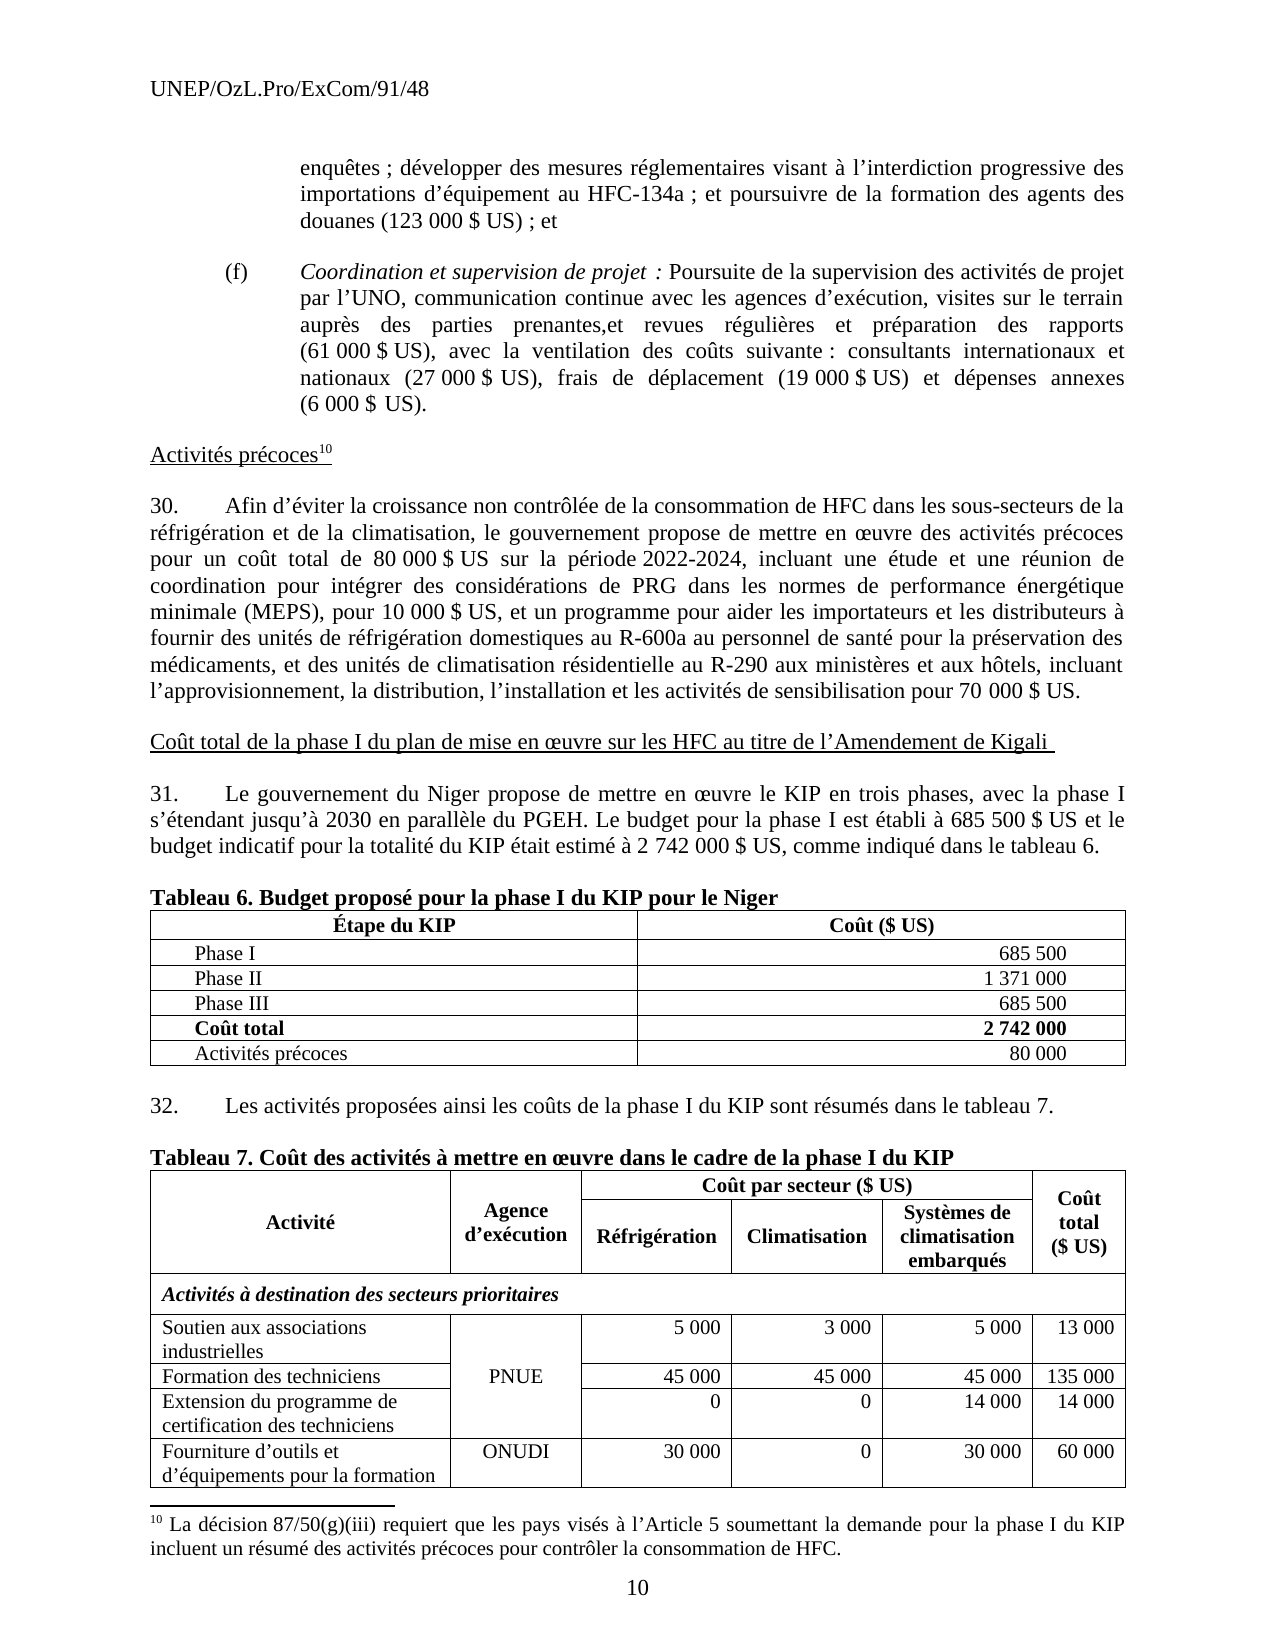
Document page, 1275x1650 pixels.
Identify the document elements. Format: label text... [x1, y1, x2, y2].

table_cell 45 000 [732, 1364, 882, 1388]
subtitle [225, 154, 1125, 233]
table_cell 135 000 [1033, 1364, 1125, 1388]
table_cell 13 000 [1033, 1315, 1125, 1363]
table_header Agence d’exécution [451, 1171, 581, 1272]
table_cell 685 500 [638, 940, 1125, 964]
table_cell Activités précoces [151, 1041, 637, 1065]
subtitle Les activités proposées ainsi les coûts de la phase I du KIP sont résumés dans le tableau 7. [150, 1092, 1125, 1119]
table_header Coût ($ US) [638, 911, 1125, 939]
table_cell 5 000 [582, 1315, 731, 1363]
table_cell 5 000 [883, 1315, 1032, 1363]
table_cell 14 000 [883, 1389, 1032, 1437]
table_cell 0 [732, 1439, 882, 1487]
table_cell Activités à destination des secteurs prioritaires [151, 1274, 1125, 1314]
table_cell 3 000 [732, 1315, 882, 1363]
table_cell Fourniture d’outils et d’équipements pour la formation [151, 1439, 450, 1487]
table_cell 45 000 [582, 1364, 731, 1388]
text Tableau 7. Coût des activités à mettre en œuvre dans le cadre de la phase I du KIP [150, 1144, 1125, 1170]
table_cell Climatisation [732, 1200, 882, 1272]
table_cell 14 000 [1033, 1389, 1125, 1437]
subtitle Coordination et supervision de projet : Poursuite de la supervision des activités de projet par l’UNO, communication continue avec les agences d’exécution, visites sur le terrain auprès des parties prenantes,et revues régulières et préparation des rapports (61 000 $ US), avec la ventilation des coûts suivante : consultants internationaux et nationaux (27 000 $ US), frais de déplacement (19 000 $ US) et dépenses annexes (6 000 $ US). [225, 258, 1125, 416]
table_cell Systèmes de climatisation embarqués [883, 1200, 1032, 1272]
table_cell 1 371 000 [638, 966, 1125, 989]
table_header Étape du KIP [151, 911, 637, 939]
table_cell Phase III [151, 991, 637, 1015]
table_cell Phase II [151, 966, 637, 989]
table_cell Coût total [151, 1016, 637, 1040]
table_header Coût par secteur ($ US) [582, 1171, 1032, 1199]
table_cell 45 000 [883, 1364, 1032, 1388]
subtitle Afin d’éviter la croissance non contrôlée de la consommation de HFC dans les sous-secteurs de la réfrigération et de la climatisation, le gouvernement propose de mettre en œuvre des activités précoces pour un coût total de 80 000 $ US sur la période 2022-2024, incluant une étude et une réunion de coordination pour intégrer des considérations de PRG dans les normes de performance énergétique minimale (MEPS), pour 10 000 $ US, et un programme pour aider les importateurs et les distributeurs à fournir des unités de réfrigération domestiques au R-600a au personnel de santé pour la préservation des médicaments, et des unités de climatisation résidentielle au R-290 aux ministères et aux hôtels, incluant l’approvisionnement, la distribution, l’installation et les activités de sensibilisation pour 70 000 $ US. [150, 493, 1125, 703]
table_cell 0 [732, 1389, 882, 1437]
table_cell 60 000 [1033, 1439, 1125, 1487]
subtitle Le gouvernement du Niger propose de mettre en œuvre le KIP en trois phases, avec la phase I s’étendant jusqu’à 2030 en parallèle du PGEH. Le budget pour la phase I est établi à 685 500 $ US et le budget indicatif pour la totalité du KIP était estimé à 2 742 000 $ US, comme indiqué dans le tableau 6. [150, 780, 1125, 859]
table_cell 685 500 [638, 991, 1125, 1015]
table_cell Réfrigération [582, 1200, 731, 1272]
table_cell Extension du programme de certification des techniciens [151, 1389, 450, 1437]
table_cell 2 742 000 [638, 1016, 1125, 1040]
table_cell 30 000 [883, 1439, 1032, 1487]
table_header Coût total ($ US) [1033, 1171, 1125, 1272]
table_cell 0 [582, 1389, 731, 1437]
text Tableau 6. Budget proposé pour la phase I du KIP pour le Niger [150, 884, 1125, 910]
table_cell PNUE [451, 1315, 581, 1437]
table_cell ONUDI [451, 1439, 581, 1487]
table_cell 30 000 [582, 1439, 731, 1487]
table_cell 80 000 [638, 1041, 1125, 1065]
table_cell Soutien aux associations industrielles [151, 1315, 450, 1363]
table_header Activité [151, 1171, 450, 1272]
text Activités précoces [150, 441, 1125, 468]
table_cell Phase I [151, 940, 637, 964]
table_cell Formation des techniciens [151, 1364, 450, 1388]
text Coût total de la phase I du plan de mise en œuvre sur les HFC au titre de l’Amendement de Kigali [150, 728, 1125, 755]
